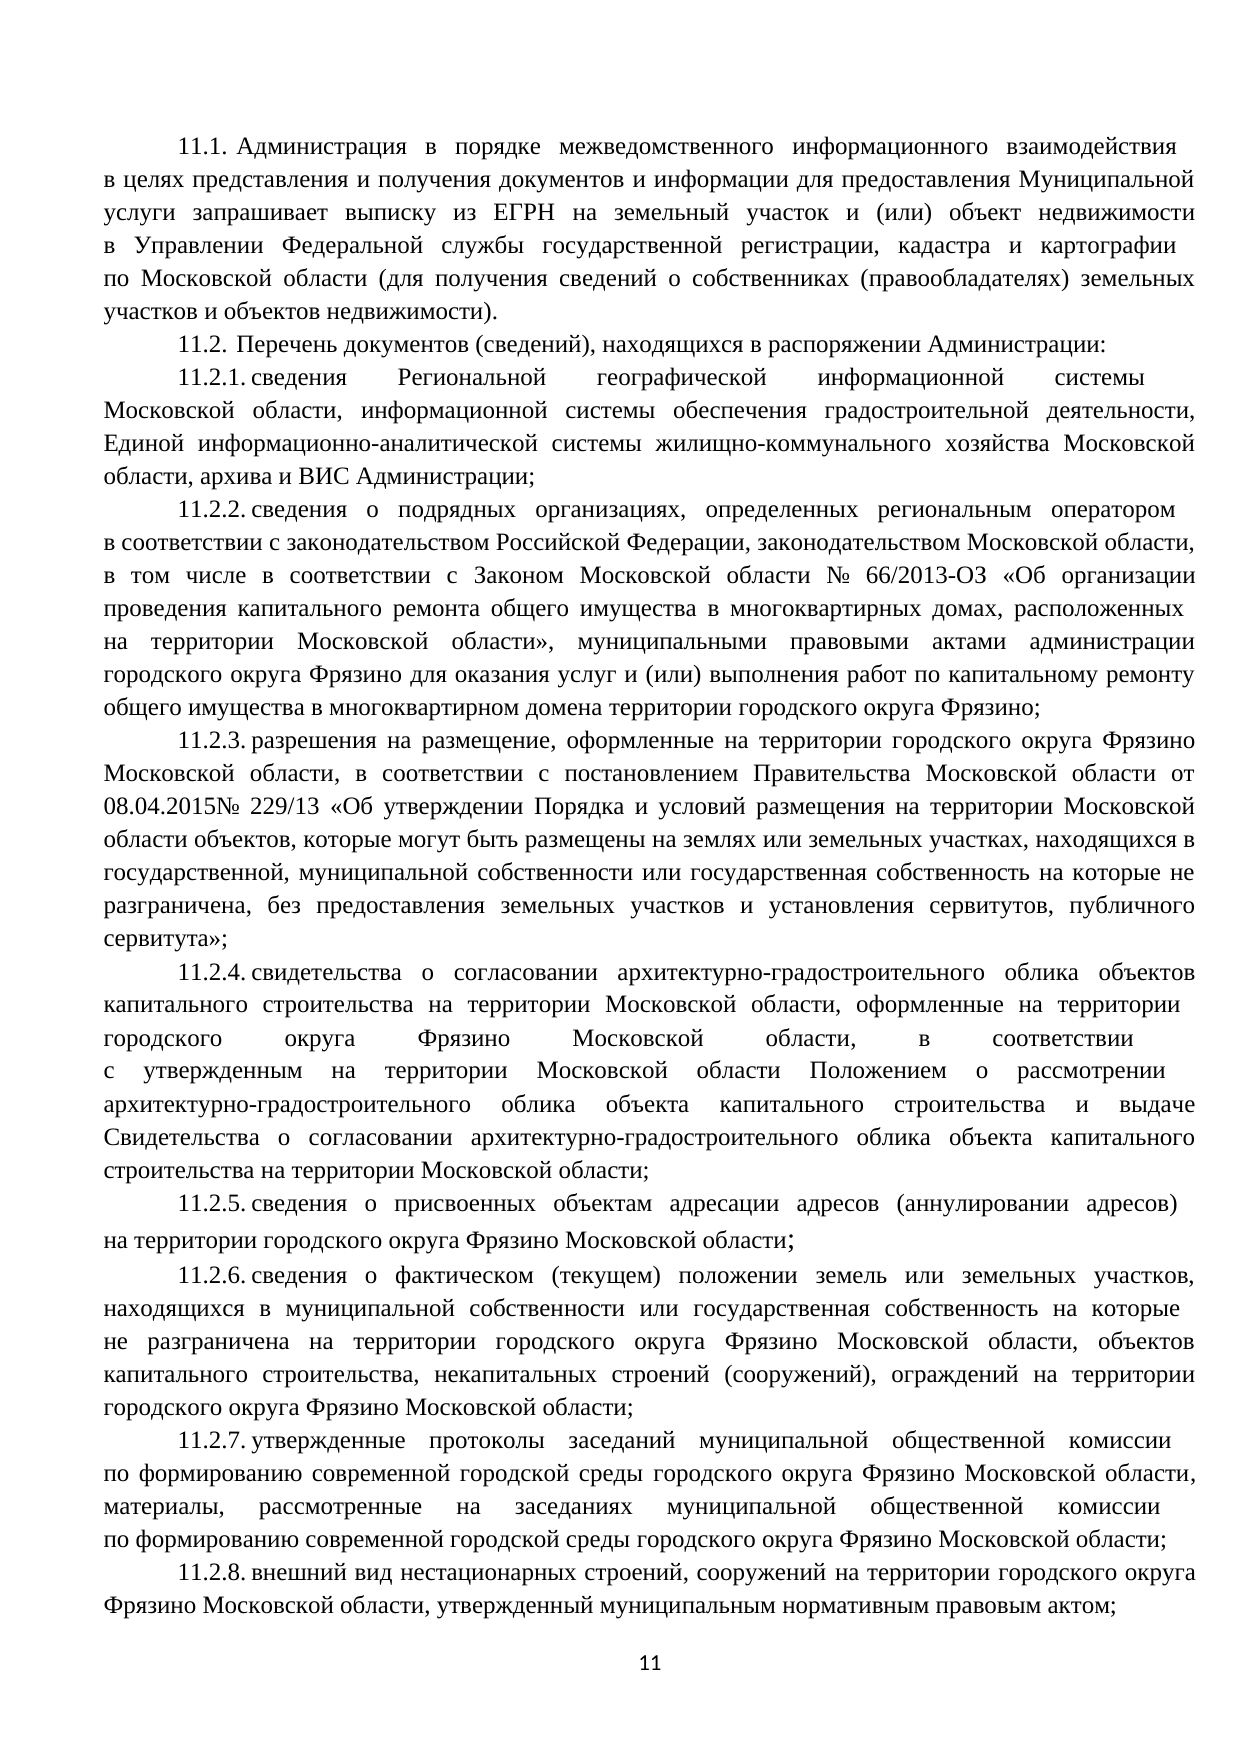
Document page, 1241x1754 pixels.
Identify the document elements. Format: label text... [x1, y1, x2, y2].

list сведения о фактическом (текущем) положении земель или земельных участков, находящихся в муниципальной собственности или государственная собственность на которые не разграничена на территории городского округа Фрязино Московской области, объектов капитального строительства, некапитальных строений (сооружений), ограждений на территории городского округа Фрязино Московской области; [103, 1260, 1196, 1421]
list свидетельства о согласовании архитектурно-градостроительного облика объектов капитального строительства на территории Московской области, оформленные на территории городского округа Фрязино Московской области, в соответствии с утвержденным на территории Московской области Положением о рассмотрении архитектурно-градостроительного облика объекта капитального строительства и выдаче Свидетельства о согласовании архитектурно-градостроительного облика объекта капитального строительства на территории Московской области; [103, 957, 1196, 1183]
list сведения Региональной географической информационной системы Московской области, информационной системы обеспечения градостроительной деятельности, Единой информационно-аналитической системы жилищно-коммунального хозяйства Московской области, архива и ВИС Администрации; [103, 362, 1196, 428]
list Перечень документов (сведений), находящихся в распоряжении Администрации: [103, 329, 1196, 358]
list Администрация в порядке межведомственного информационного взаимодействия в целях представления и получения документов и информации для предоставления Муниципальной услуги запрашивает выписку из ЕГРН на земельный участок и (или) объект недвижимости в Управлении Федеральной службы государственной регистрации, кадастра и картографии по Московской области (для получения сведений о собственниках (правообладателях) земельных участков и объектов недвижимости). [103, 131, 1196, 325]
list внешний вид нестационарных строений, сооружений на территории городского округа Фрязино Московской области, утвержденный муниципальным нормативным правовым актом; [103, 1557, 1196, 1619]
list сведения о присвоенных объектам адресации адресов (аннулировании адресов) на территории городского округа Фрязино Московской области; [103, 1188, 1196, 1255]
list разрешения на размещение, оформленные на территории городского округа Фрязино Московской области, в соответствии с постановлением Правительства Московской области от 08.04.2015№ 229/13 «Об утверждении Порядка и условий размещения на территории Московской области объектов, которые могут быть размещены на землях или земельных участках, находящихся в государственной, муниципальной собственности или государственная собственность на которые не разграничена, без предоставления земельных участков и установления сервитутов, публичного сервитута»; [103, 725, 1196, 952]
list сведения Региональной географической информационной системы Московской области, информационной системы обеспечения градостроительной деятельности, Единой информационно-аналитической системы жилищно-коммунального хозяйства Московской области, архива и ВИС Администрации; [103, 457, 1196, 490]
list утвержденные протоколы заседаний муниципальной общественной комиссии по формированию современной городской среды городского округа Фрязино Московской области, материалы, рассмотренные на заседаниях муниципальной общественной комиссии по формированию современной городской среды городского округа Фрязино Московской области; [103, 1425, 1196, 1553]
list сведения о подрядных организациях, определенных региональным оператором в соответствии с законодательством Российской Федерации, законодательством Московской области, в том числе в соответствии с Законом Московской области № 66/2013-ОЗ «Об организации проведения капитального ремонта общего имущества в многоквартирных домах, расположенных на территории Московской области», муниципальными правовыми актами администрации городского округа Фрязино для оказания услуг и (или) выполнения работ по капитальному ремонту общего имущества в многоквартирном домена территории городского округа Фрязино; [103, 494, 1196, 721]
